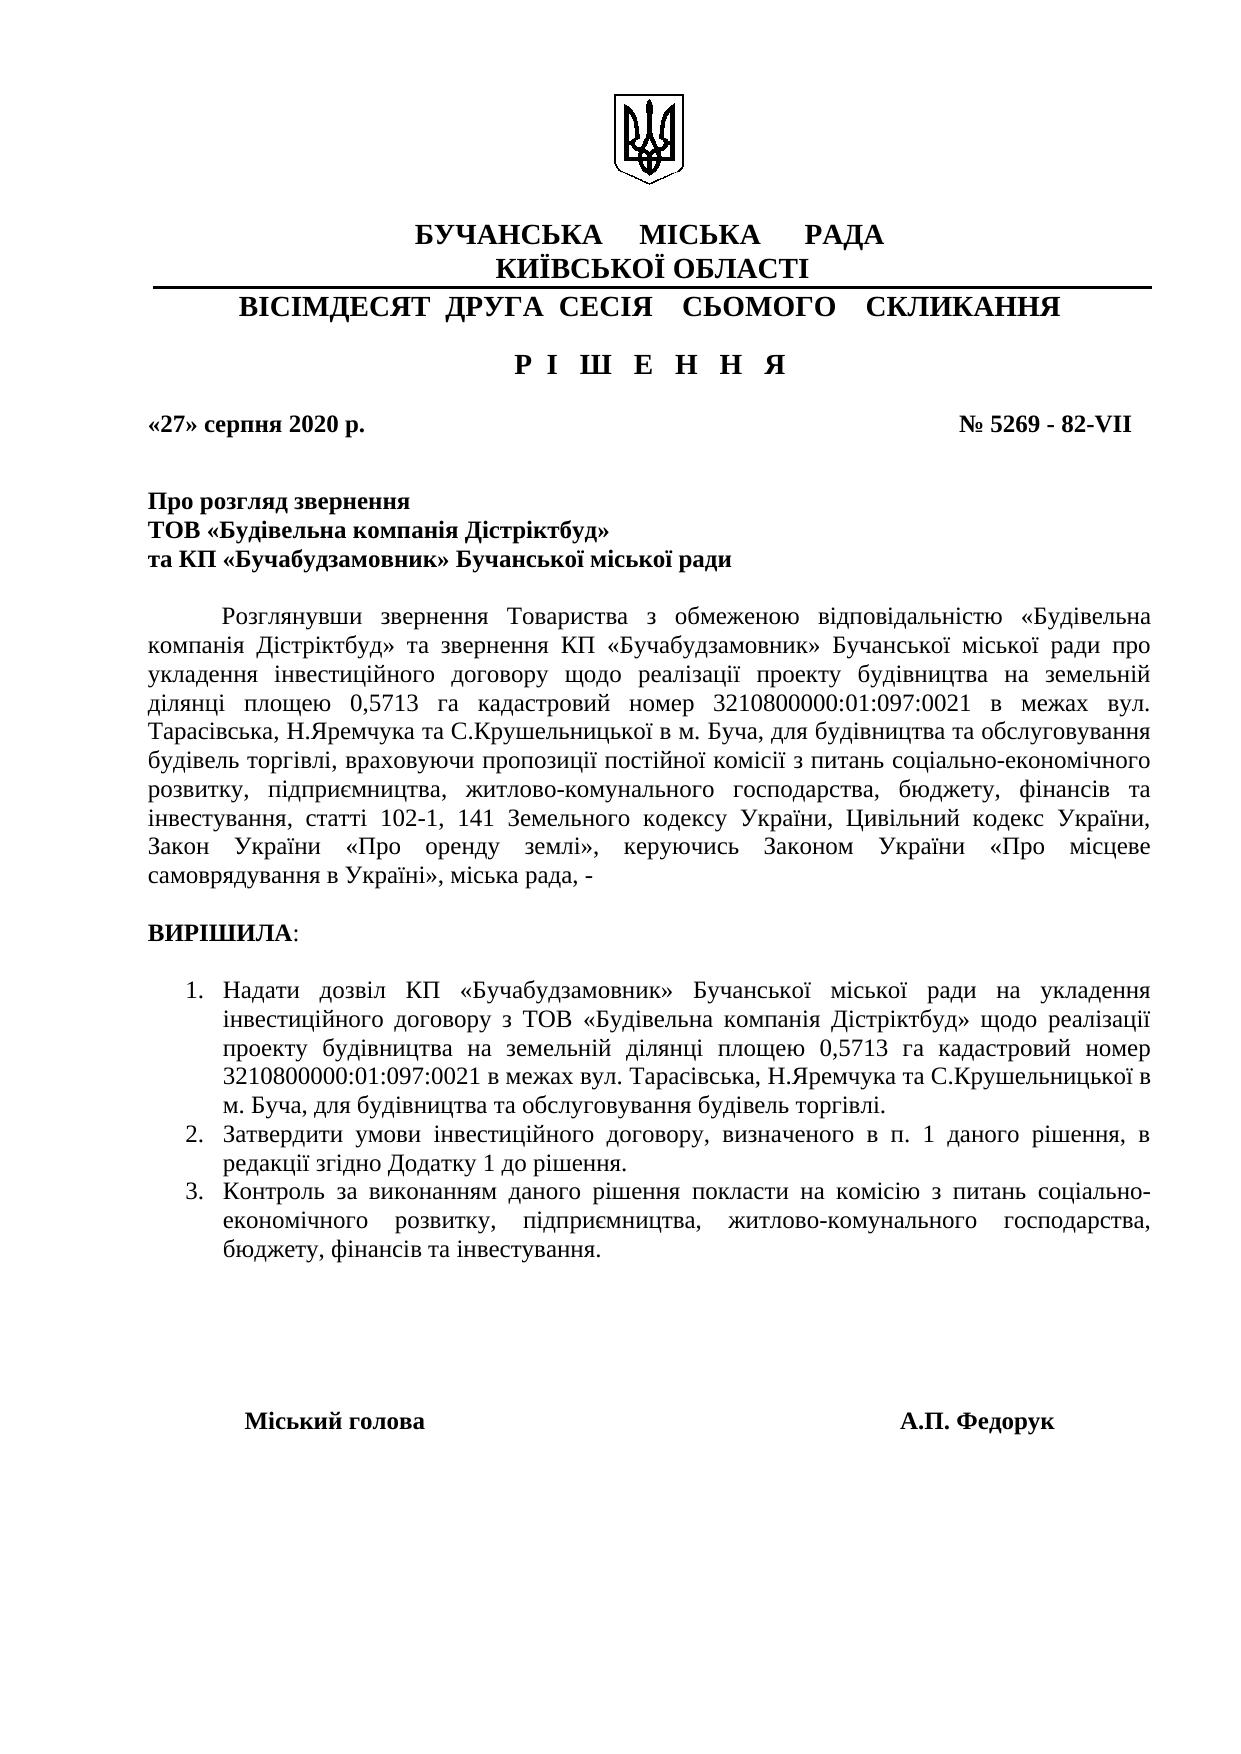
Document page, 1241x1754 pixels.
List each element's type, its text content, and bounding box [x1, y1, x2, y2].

subtitle «27» серпня 2020 р. № 5269 - 82-VІІ [148, 409, 1152, 438]
subtitle КИЇВСЬКОЇ ОБЛАСТІ [153, 251, 1152, 286]
text Про розгляд звернення [148, 486, 1152, 515]
text та КП «Бучабудзамовник» Бучанської міської ради [148, 544, 1152, 573]
subtitle Міський голова А.П. Федорук [148, 1406, 1152, 1435]
text Розглянувши звернення Товариства з обмеженою відповідальністю «Будівельна компанія Дістріктбуд» та звернення КП «Бучабудзамовник» Бучанської міської ради про укладення інвестиційного договору щодо реалізації проекту будівництва на земельній ділянці площею 0,5713 га кадастровий номер 3210800000:01:097:0021 в межах вул. Тарасівська, Н.Яремчука та С.Крушельницької в м. Буча, для будівництва та обслуговування будівель торгівлі, враховуючи пропозиції постійної комісії з питань соціально-економічного розвитку, підприємництва, житлово-комунального господарства, бюджету, фінансів та інвестування, статті 102-1, 141 Земельного кодексу України, Цивільний кодекс України, Закон України «Про оренду землі», керуючись Законом України «Про місцеве самоврядування в Україні», міська рада, - [148, 601, 1152, 889]
text ТОВ «Будівельна компанія Дістріктбуд» [148, 515, 1152, 544]
subtitle Р І Ш Е Н Н Я [148, 347, 1152, 381]
list Затвердити умови інвестиційного договору, визначеного в п. 1 даного рішення, в редакції згідно Додатку 1 до рішення. [185, 1119, 1152, 1176]
list Надати дозвіл КП «Бучабудзамовник» Бучанської міської ради на укладення інвестиційного договору з ТОВ «Будівельна компанія Дістріктбуд» щодо реалізації проекту будівництва на земельній ділянці площею 0,5713 га кадастровий номер 3210800000:01:097:0021 в межах вул. Тарасівська, Н.Яремчука та С.Крушельницької в м. Буча, для будівництва та обслуговування будівель торгівлі. [185, 975, 1152, 1119]
text ВИРІШИЛА: [148, 918, 1152, 946]
text ВІСІМДЕСЯТ ДРУГА СЕСІЯ СЬОМОГО СКЛИКАННЯ [148, 289, 1152, 323]
list Контроль за виконанням даного рішення покласти на комісію з питань соціально-економічного розвитку, підприємництва, житлово-комунального господарства, бюджету, фінансів та інвестування. [185, 1176, 1152, 1263]
text БУЧАНСЬКА МІСЬКА РАДА [148, 217, 1152, 251]
